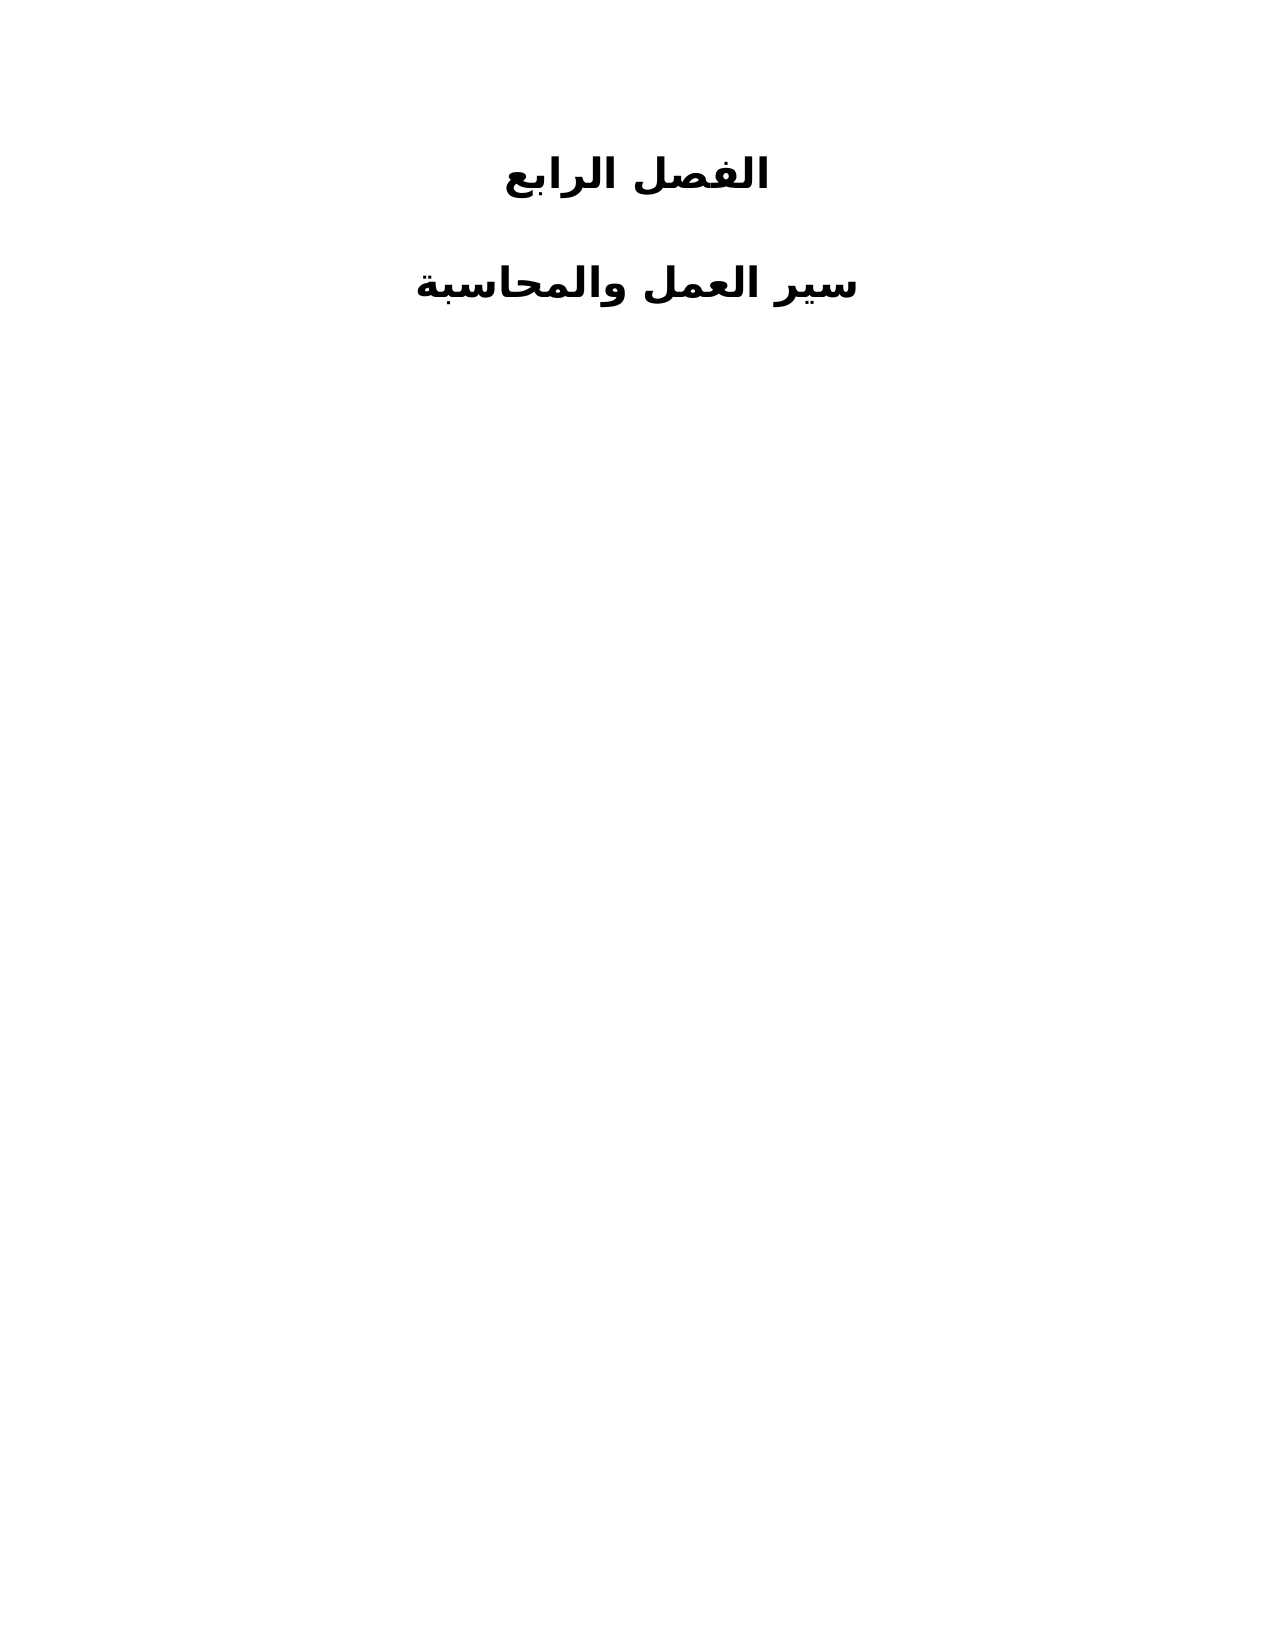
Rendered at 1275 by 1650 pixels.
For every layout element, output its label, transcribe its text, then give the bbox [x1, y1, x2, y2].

text سير العمل والمحاسبة [150, 259, 1125, 307]
text الفصل الرابع [150, 150, 1125, 198]
